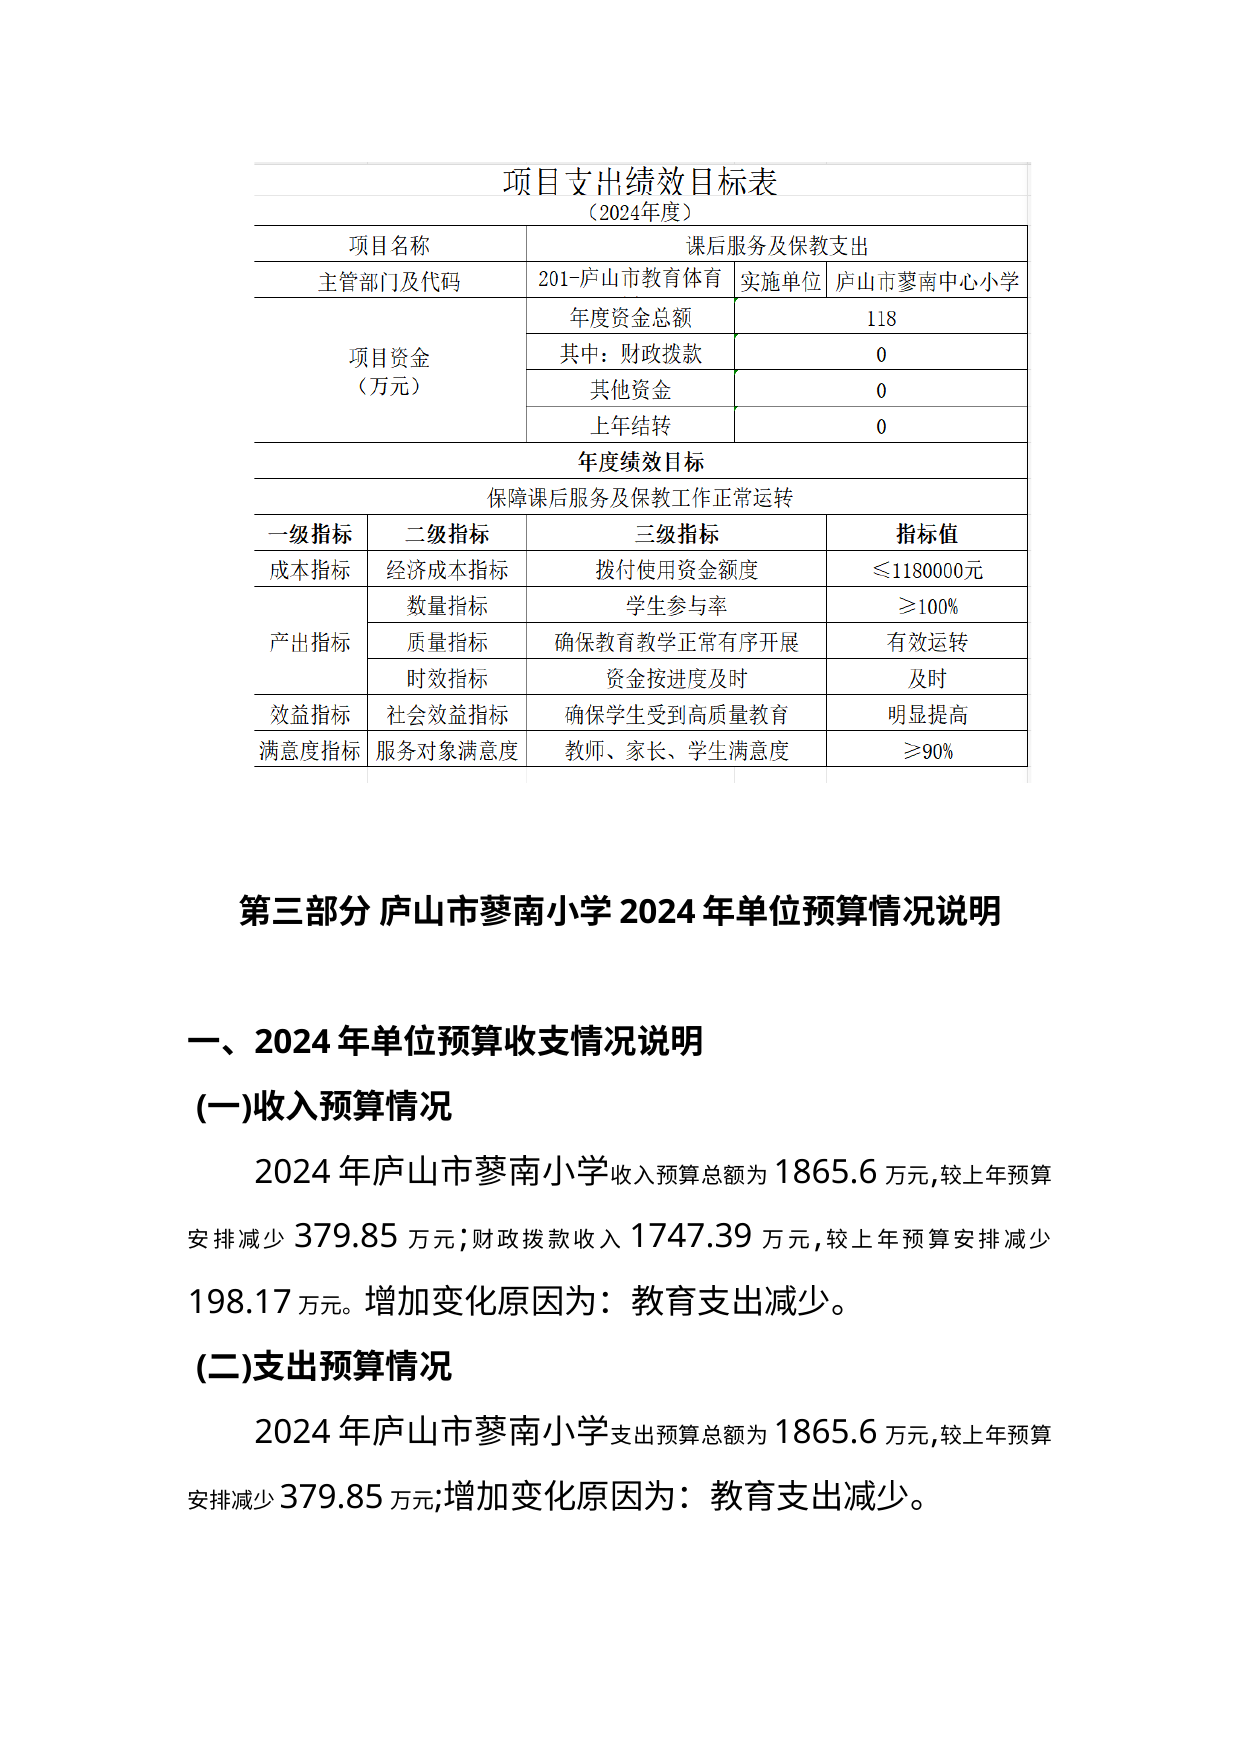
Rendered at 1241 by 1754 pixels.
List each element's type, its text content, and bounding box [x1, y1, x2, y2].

text (二)支出预算情况 [187, 1332, 1053, 1397]
text 第三部分 庐山市蓼南小学2024年单位预算情况说明 [187, 877, 1053, 942]
text (一)收入预算情况 [187, 1072, 1053, 1137]
picture [254, 162, 1032, 783]
text 一、2024年单位预算收支情况说明 [187, 1007, 1053, 1072]
text 2024年庐山市蓼南小学支出预算总额为1865.6万元,较上年预算安排减少379.85万元;增加变化原因为：教育支出减少。 [187, 1397, 1053, 1527]
text 2024年庐山市蓼南小学收入预算总额为1865.6万元,较上年预算安排减少379.85万元;财政拨款收入1747.39万元,较上年预算安排减少198.17万元。增加变化原因为：教育支出减少。 [187, 1137, 1053, 1332]
